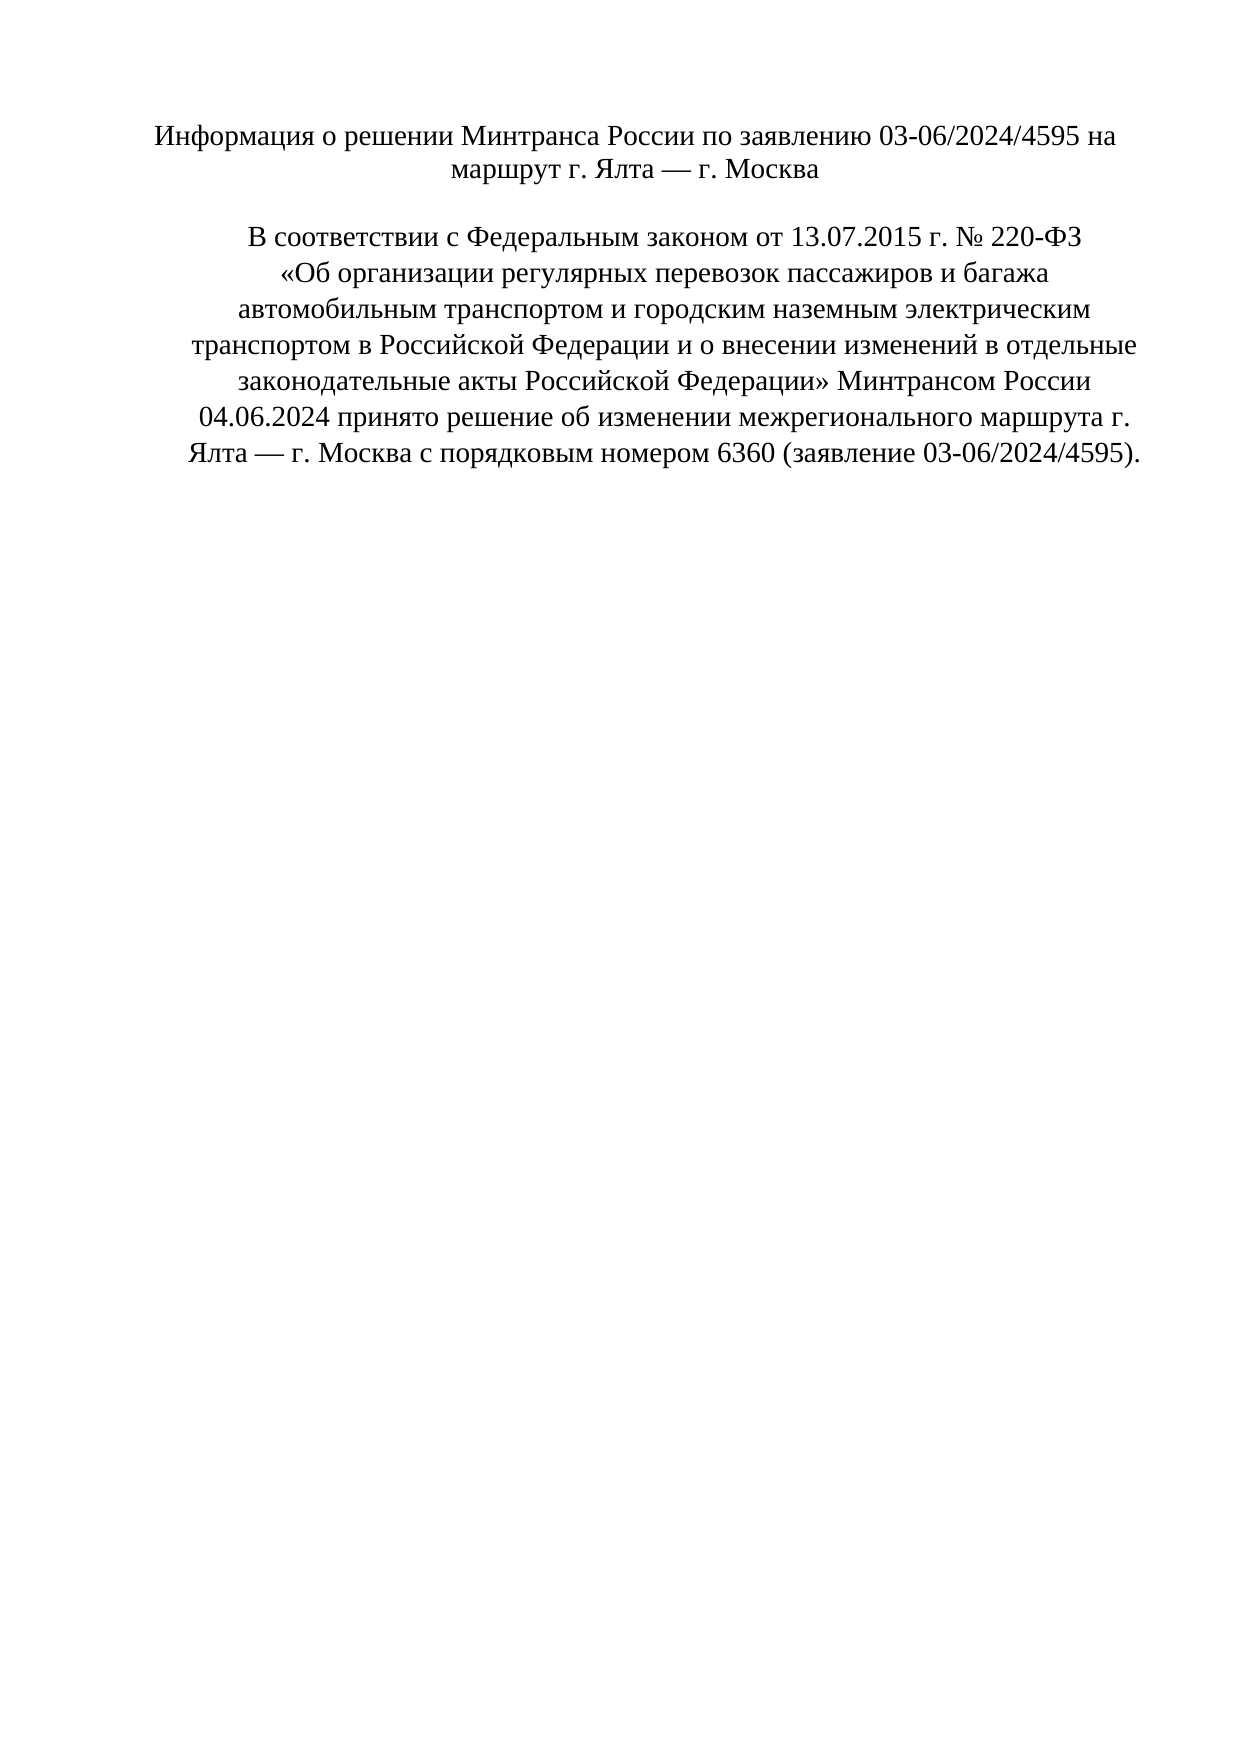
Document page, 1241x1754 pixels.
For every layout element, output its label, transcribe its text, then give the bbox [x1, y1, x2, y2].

text Информация о решении Минтранса России по заявлению 03-06/2024/4595 на маршрут г. Ялта — г. Москва [118, 118, 1152, 185]
text В соответствии с Федеральным законом от 13.07.2015 г. № 220-ФЗ «Об организации регулярных перевозок пассажиров и багажа автомобильным транспортом и городским наземным электрическим транспортом в Российской Федерации и о внесении изменений в отдельные законодательные акты Российской Федерации» Минтрансом России 04.06.2024 принято решение об изменении межрегионального маршрута г. Ялта — г. Москва с порядковым номером 6360 (заявление 03-06/2024/4595). [177, 219, 1152, 469]
